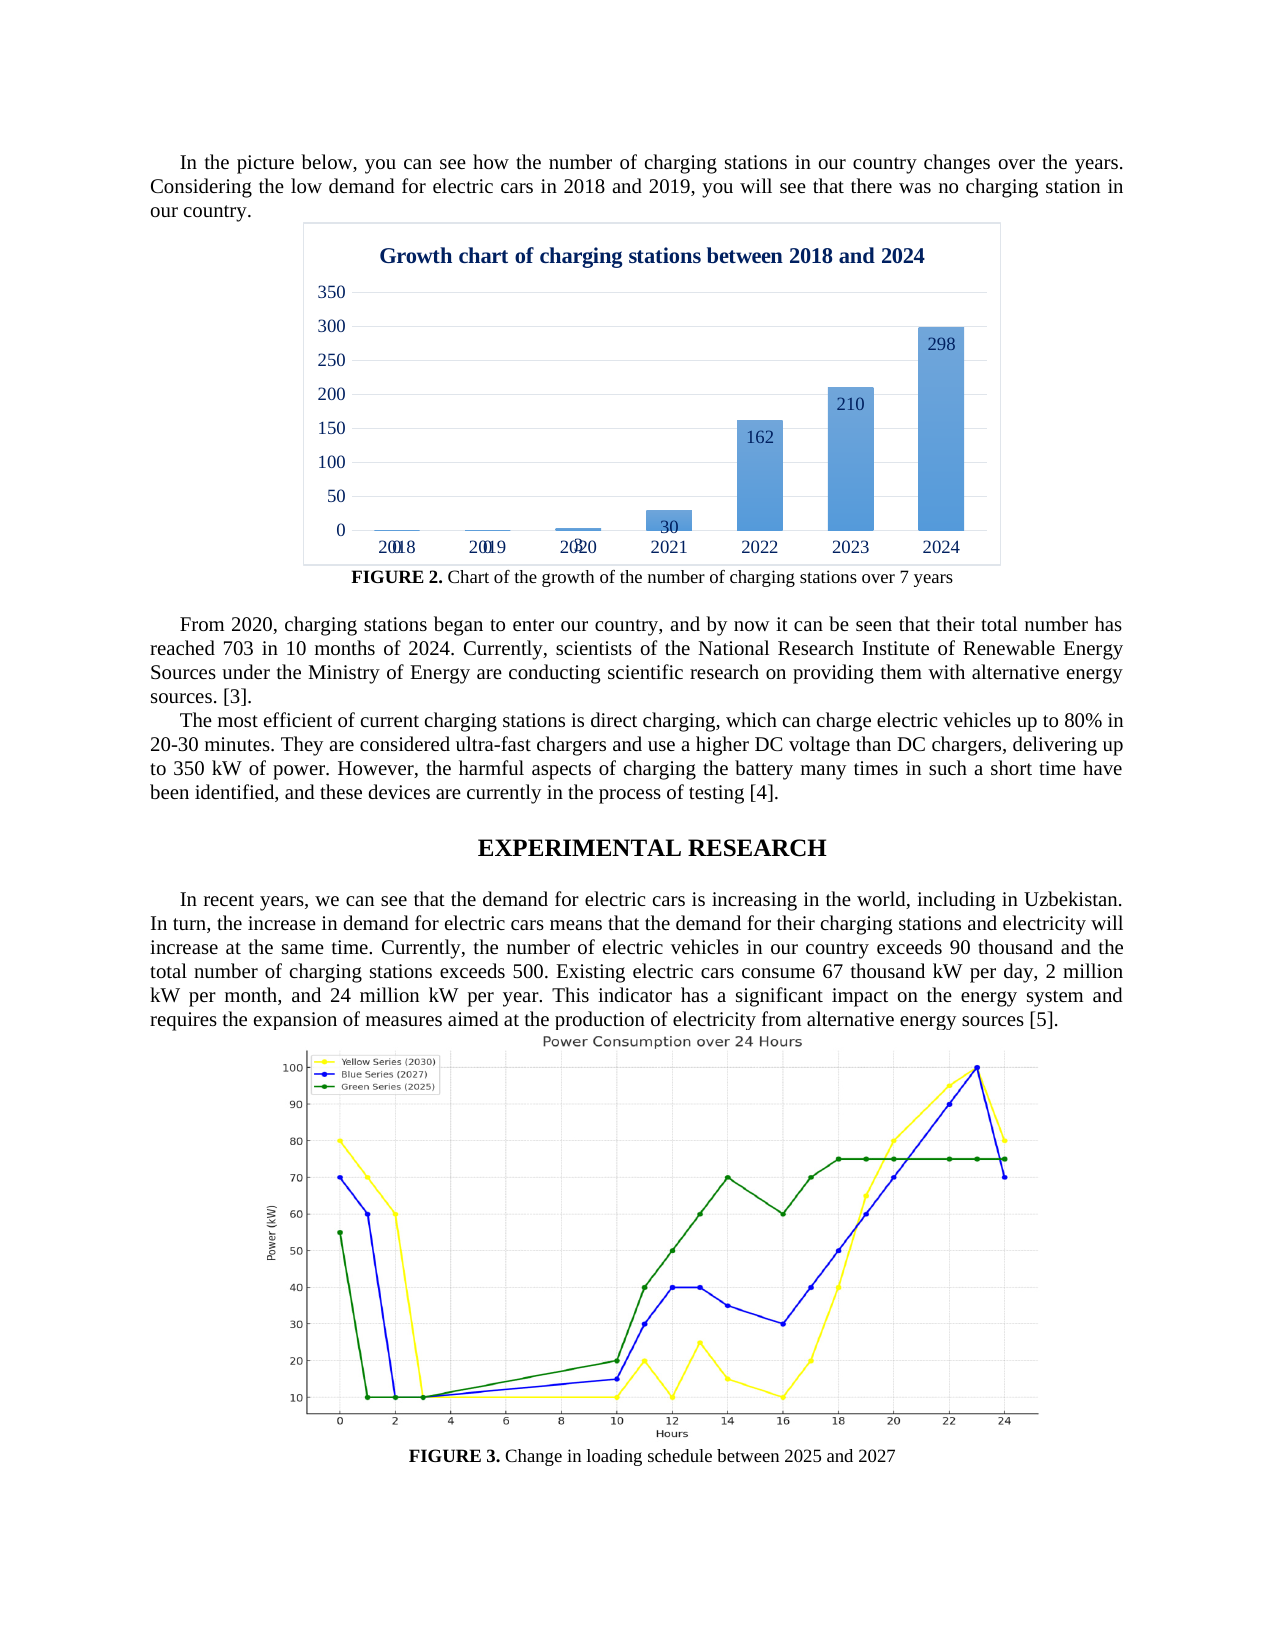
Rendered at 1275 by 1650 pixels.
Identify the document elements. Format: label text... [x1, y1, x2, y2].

list EXPERIMENTAL RESEARCH [150, 833, 1125, 862]
text From 2020, charging stations began to enter our country, and by now it can be seen that their total number has reached 703 in 10 months of 2024. Currently, scientists of the National Research Institute of Renewable Energy Sources under the Ministry of Energy are conducting scientific research on providing them with alternative energy sources. [3]. [150, 612, 1125, 708]
text In the picture below, you can see how the number of charging stations in our country changes over the years. Considering the low demand for electric cars in 2018 and 2019, you will see that there was no charging station in our country. [150, 150, 1125, 222]
text FIGURE 3. Change in loading schedule between 2025 and 2027 [150, 1445, 1125, 1467]
picture [260, 1030, 1044, 1445]
list The most efficient of current charging stations is direct charging, which can charge electric vehicles up to 80% in 20-30 minutes. They are considered ultra-fast chargers and use a higher DC voltage than DC chargers, delivering up to 350 kW of power. However, the harmful aspects of charging the battery many times in such a short time have been identified, and these devices are currently in the process of testing [4]. [150, 708, 1125, 804]
text In recent years, we can see that the demand for electric cars is increasing in the world, including in Uzbekistan. In turn, the increase in demand for electric cars means that the demand for their charging stations and electricity will increase at the same time. Currently, the number of electric vehicles in our country exceeds 90 thousand and the total number of charging stations exceeds 500. Existing electric cars consume 67 thousand kW per day, 2 million kW per month, and 24 million kW per year. This indicator has a significant impact on the energy system and requires the expansion of measures aimed at the production of electricity from alternative energy sources [5]. [150, 887, 1125, 1031]
text FIGURE 2. Chart of the growth of the number of charging stations over 7 years [150, 566, 1125, 587]
